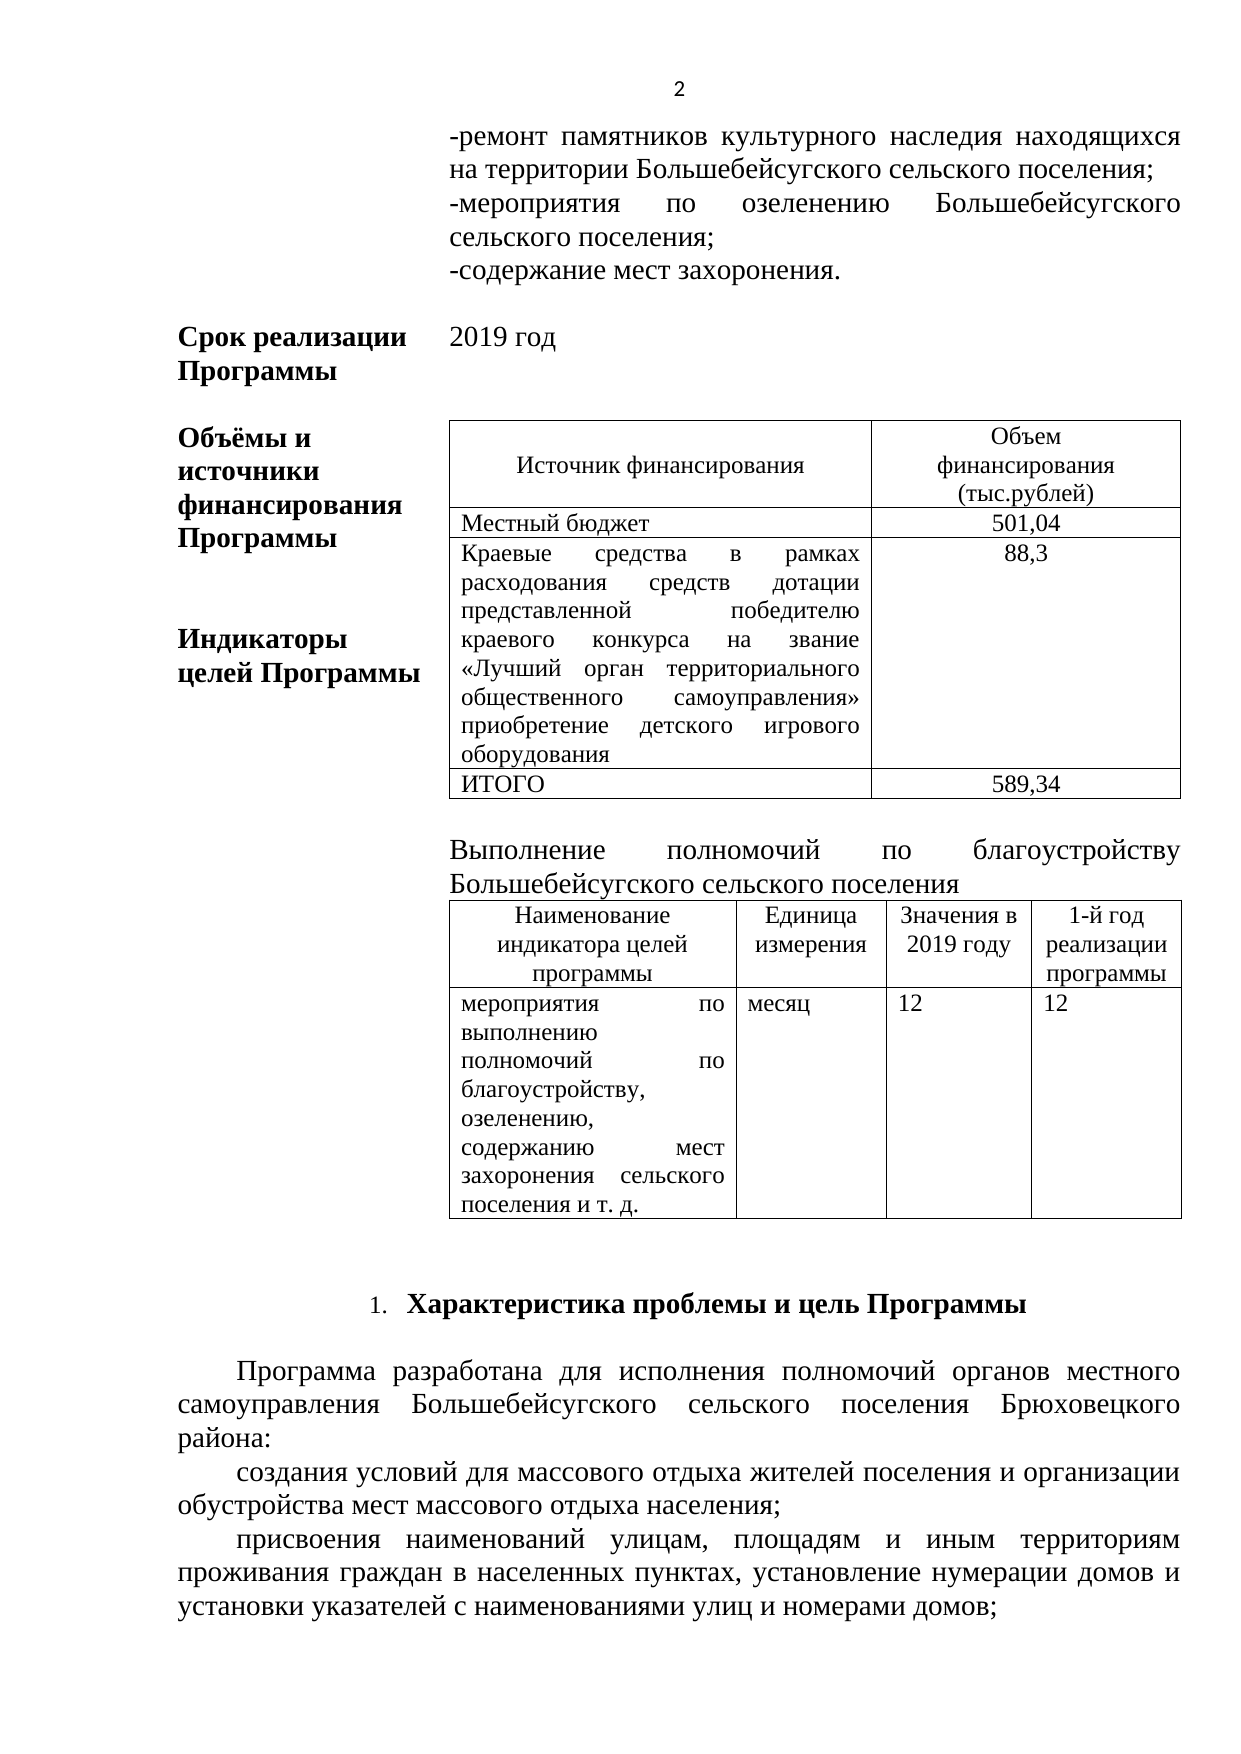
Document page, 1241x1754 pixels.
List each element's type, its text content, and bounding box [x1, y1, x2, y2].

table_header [166, 118, 438, 1286]
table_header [438, 118, 1192, 1286]
text присвоения наименований улицам, площадям и иным территориям проживания граждан в населенных пунктах, установление нумерации домов и установки указателей с наименованиями улиц и номерами домов; [177, 1521, 1181, 1621]
text создания условий для массового отдыха жителей поселения и организации обустройства мест массового отдыха населения; [177, 1454, 1181, 1521]
list Характеристика проблемы и цель Программы [215, 1286, 1181, 1319]
text Программа разработана для исполнения полномочий органов местного самоуправления Большебейсугского сельского поселения Брюховецкого района: [177, 1353, 1181, 1454]
